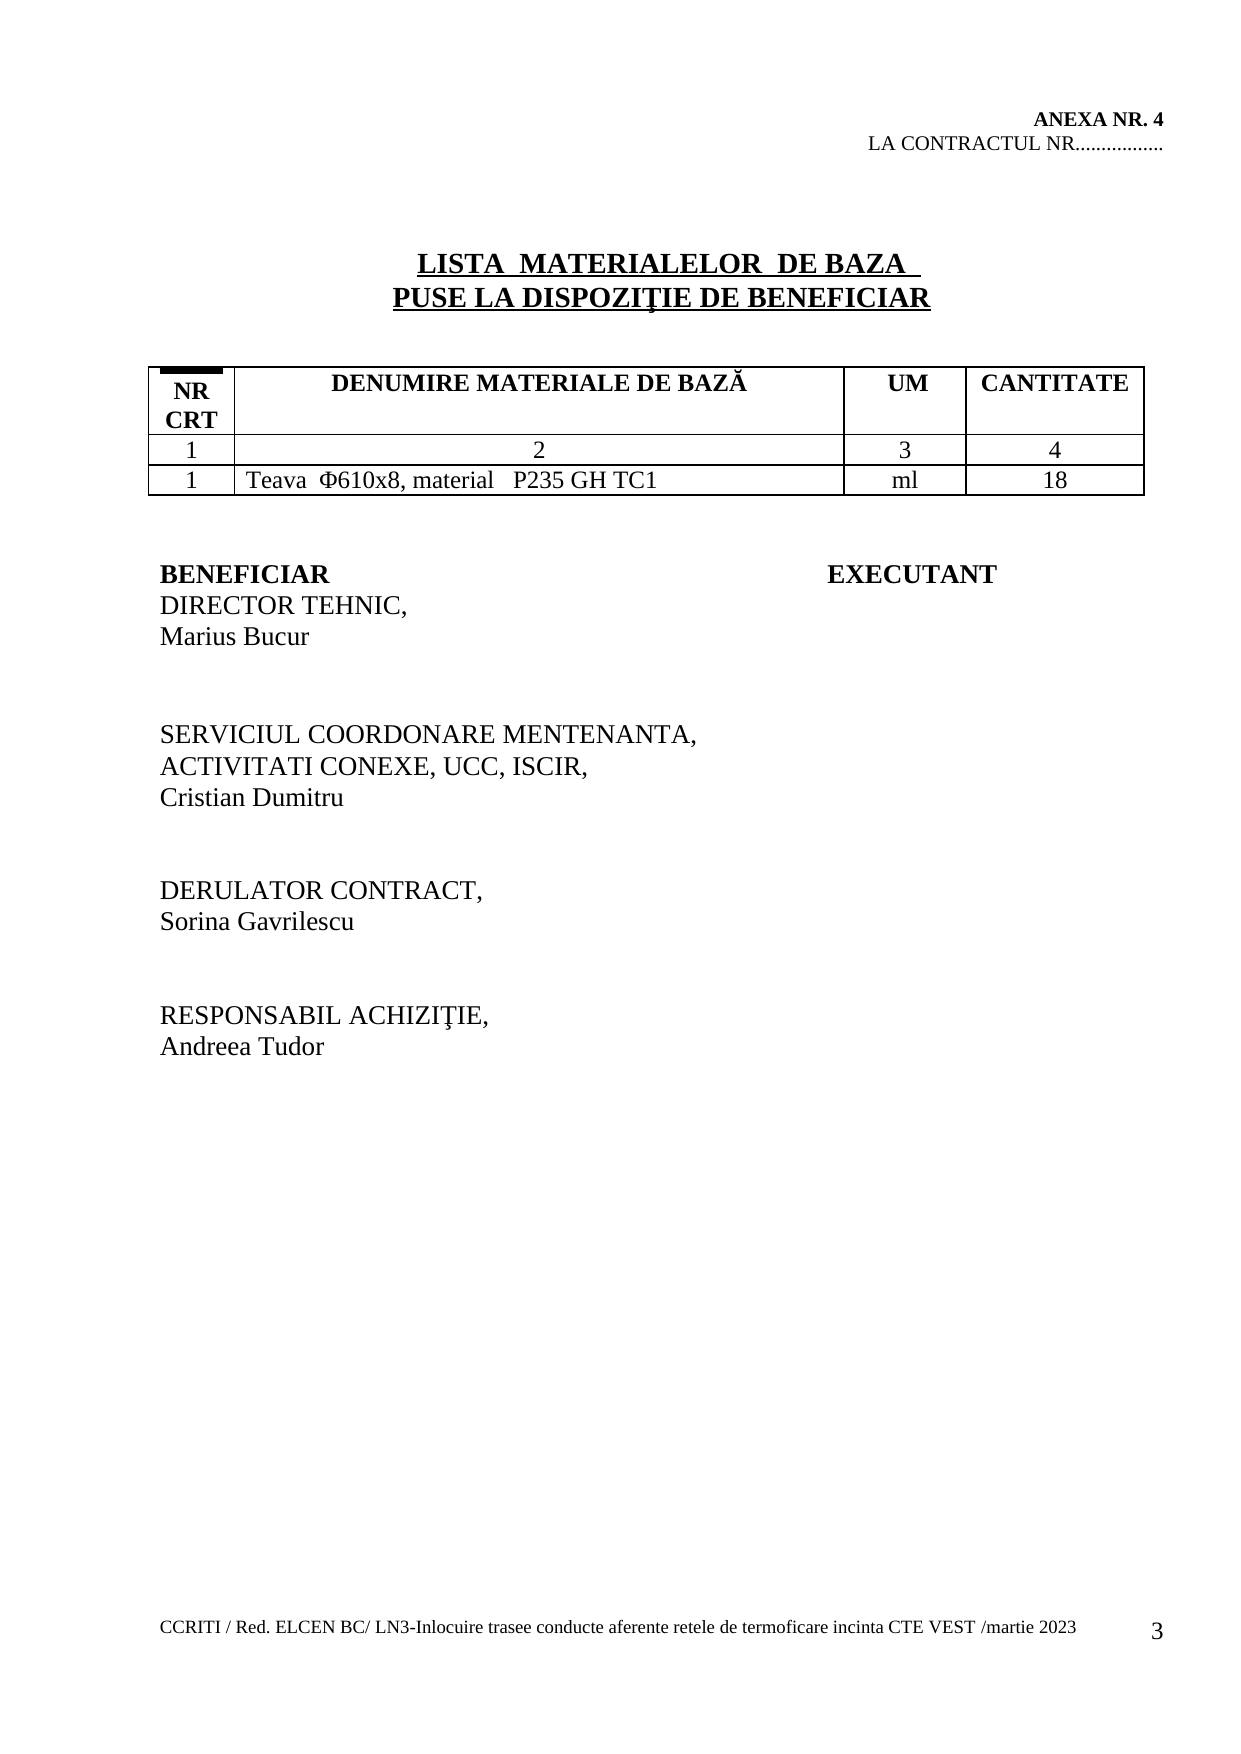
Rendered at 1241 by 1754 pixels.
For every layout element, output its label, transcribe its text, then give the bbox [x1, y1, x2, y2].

table_header NR CRT [149, 368, 234, 434]
table_header DENUMIRE MATERIALE DE BAZĂ [235, 368, 843, 434]
text Cristian Dumitru [159, 781, 1163, 812]
table_cell 2 [235, 435, 843, 464]
text LA CONTRACTUL NR................. [159, 131, 1163, 155]
table_header CANTITATE [967, 368, 1143, 434]
table_cell 18 [967, 466, 1143, 494]
text BENEFICIAR EXECUTANT [159, 558, 1163, 589]
text SERVICIUL COORDONARE MENTENANTA, [159, 719, 1163, 750]
text Marius Bucur [159, 620, 1163, 652]
text DIRECTOR TEHNIC, [159, 589, 1163, 620]
table_cell 3 [845, 435, 965, 464]
table_cell Teava Φ610x8, material P235 GH TC1 [235, 466, 843, 494]
table_cell 1 [149, 466, 234, 494]
text Andreea Tudor [159, 1030, 1163, 1061]
text DERULATOR CONTRACT, [159, 874, 1163, 906]
text RESPONSABIL ACHIZIŢIE, [159, 999, 1163, 1030]
text Sorina Gavrilescu [159, 906, 1163, 937]
table_cell 1 [149, 435, 234, 464]
table_cell 4 [967, 435, 1143, 464]
table_header UM [845, 368, 965, 434]
text LISTA MATERIALELOR DE BAZA [159, 246, 1163, 280]
text ANEXA NR. 4 [159, 107, 1163, 131]
text PUSE LA DISPOZIŢIE DE BENEFICIAR [159, 280, 1163, 313]
table_cell ml [845, 466, 965, 494]
text ACTIVITATI CONEXE, UCC, ISCIR, [159, 750, 1163, 781]
